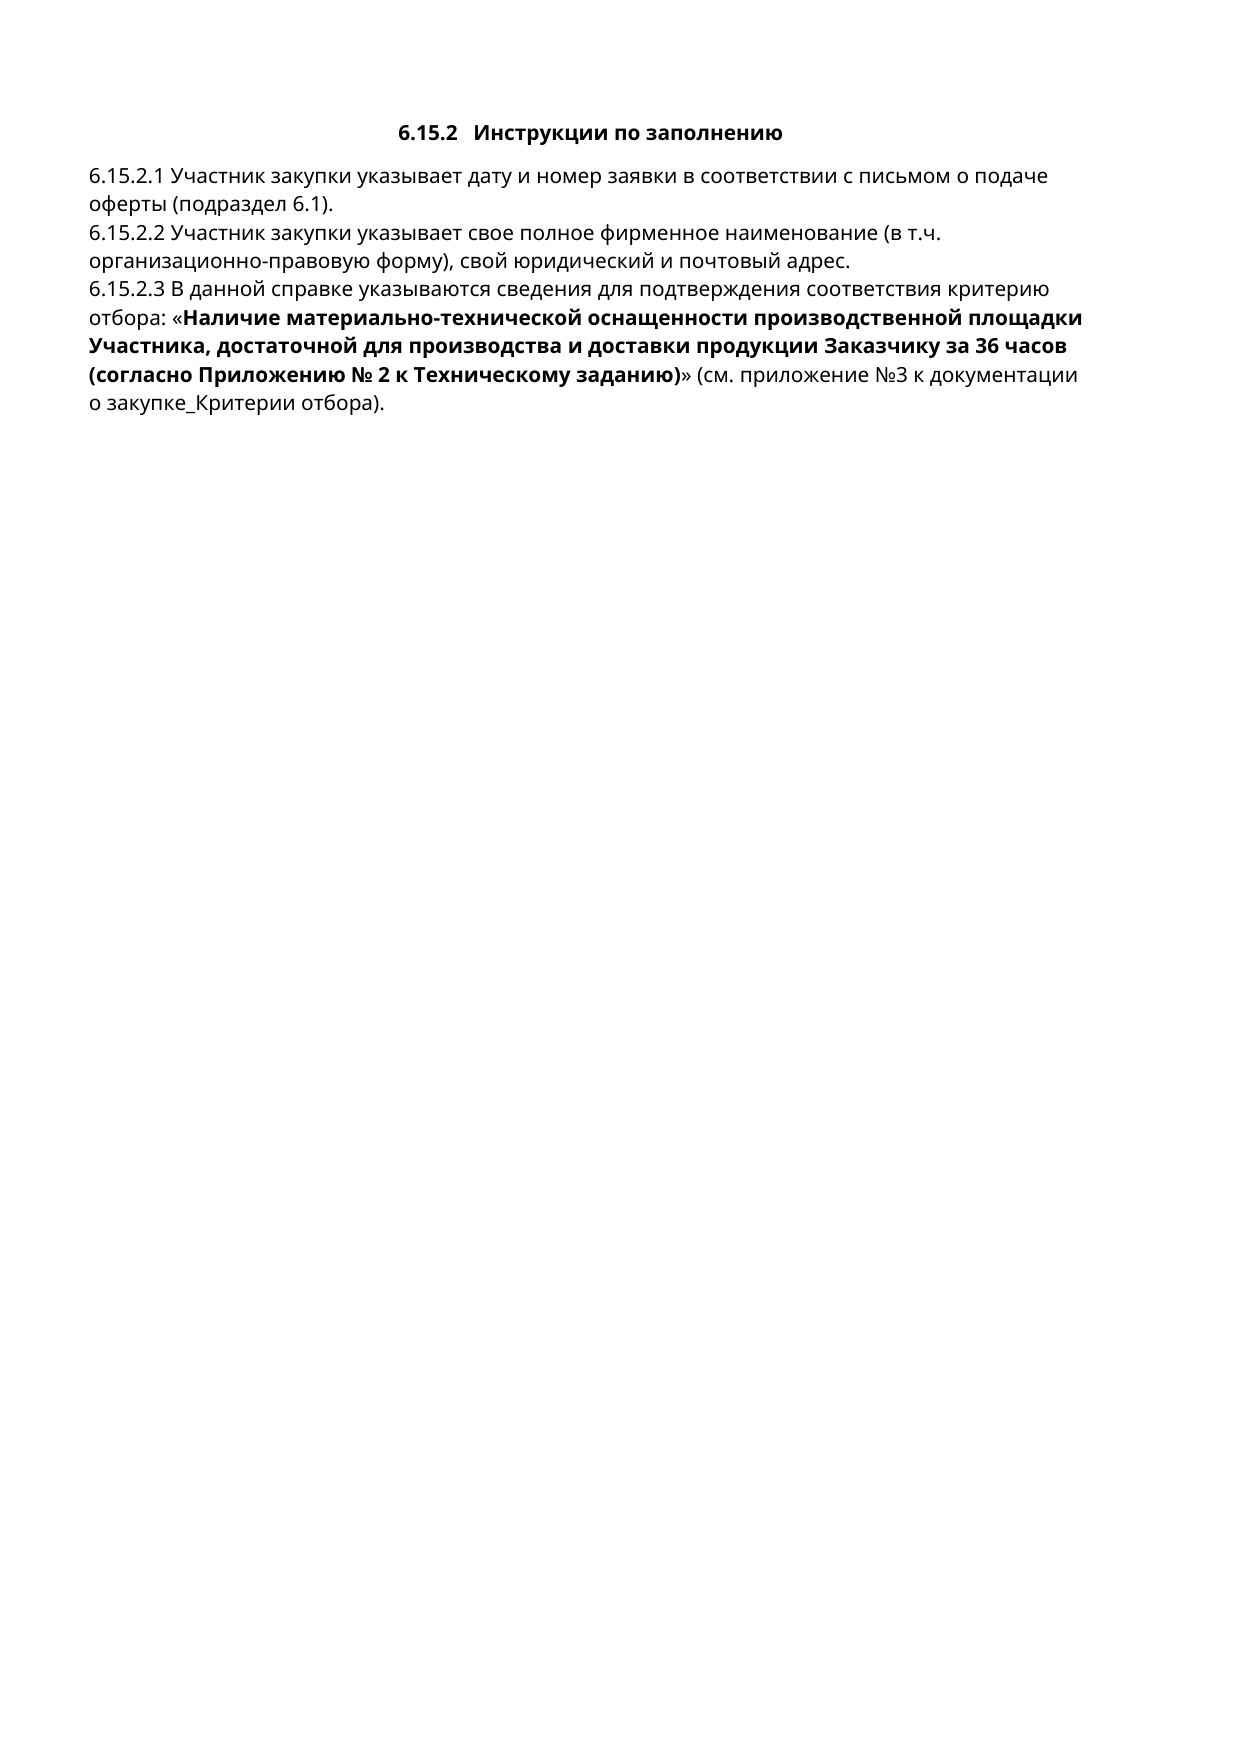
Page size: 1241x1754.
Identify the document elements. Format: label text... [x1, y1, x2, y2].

list Инструкции по заполнению [89, 118, 1092, 147]
text 6.15.2.1 Участник закупки указывает дату и номер заявки в соответствии с письмом о подаче оферты (подраздел 6.1). [89, 161, 1092, 218]
text 6.15.2.2 Участник закупки указывает свое полное фирменное наименование (в т.ч. организационно-правовую форму), свой юридический и почтовый адрес. [89, 218, 1092, 274]
text 6.15.2.3 В данной справке указываются сведения для подтверждения соответствия критерию отбора: «Наличие материально-технической оснащенности производственной площадки Участника, достаточной для производства и доставки продукции Заказчику за 36 часов (согласно Приложению № 2 к Техническому заданию)» (см. приложение №3 к документации о закупке_Критерии отбора). [89, 274, 1092, 417]
